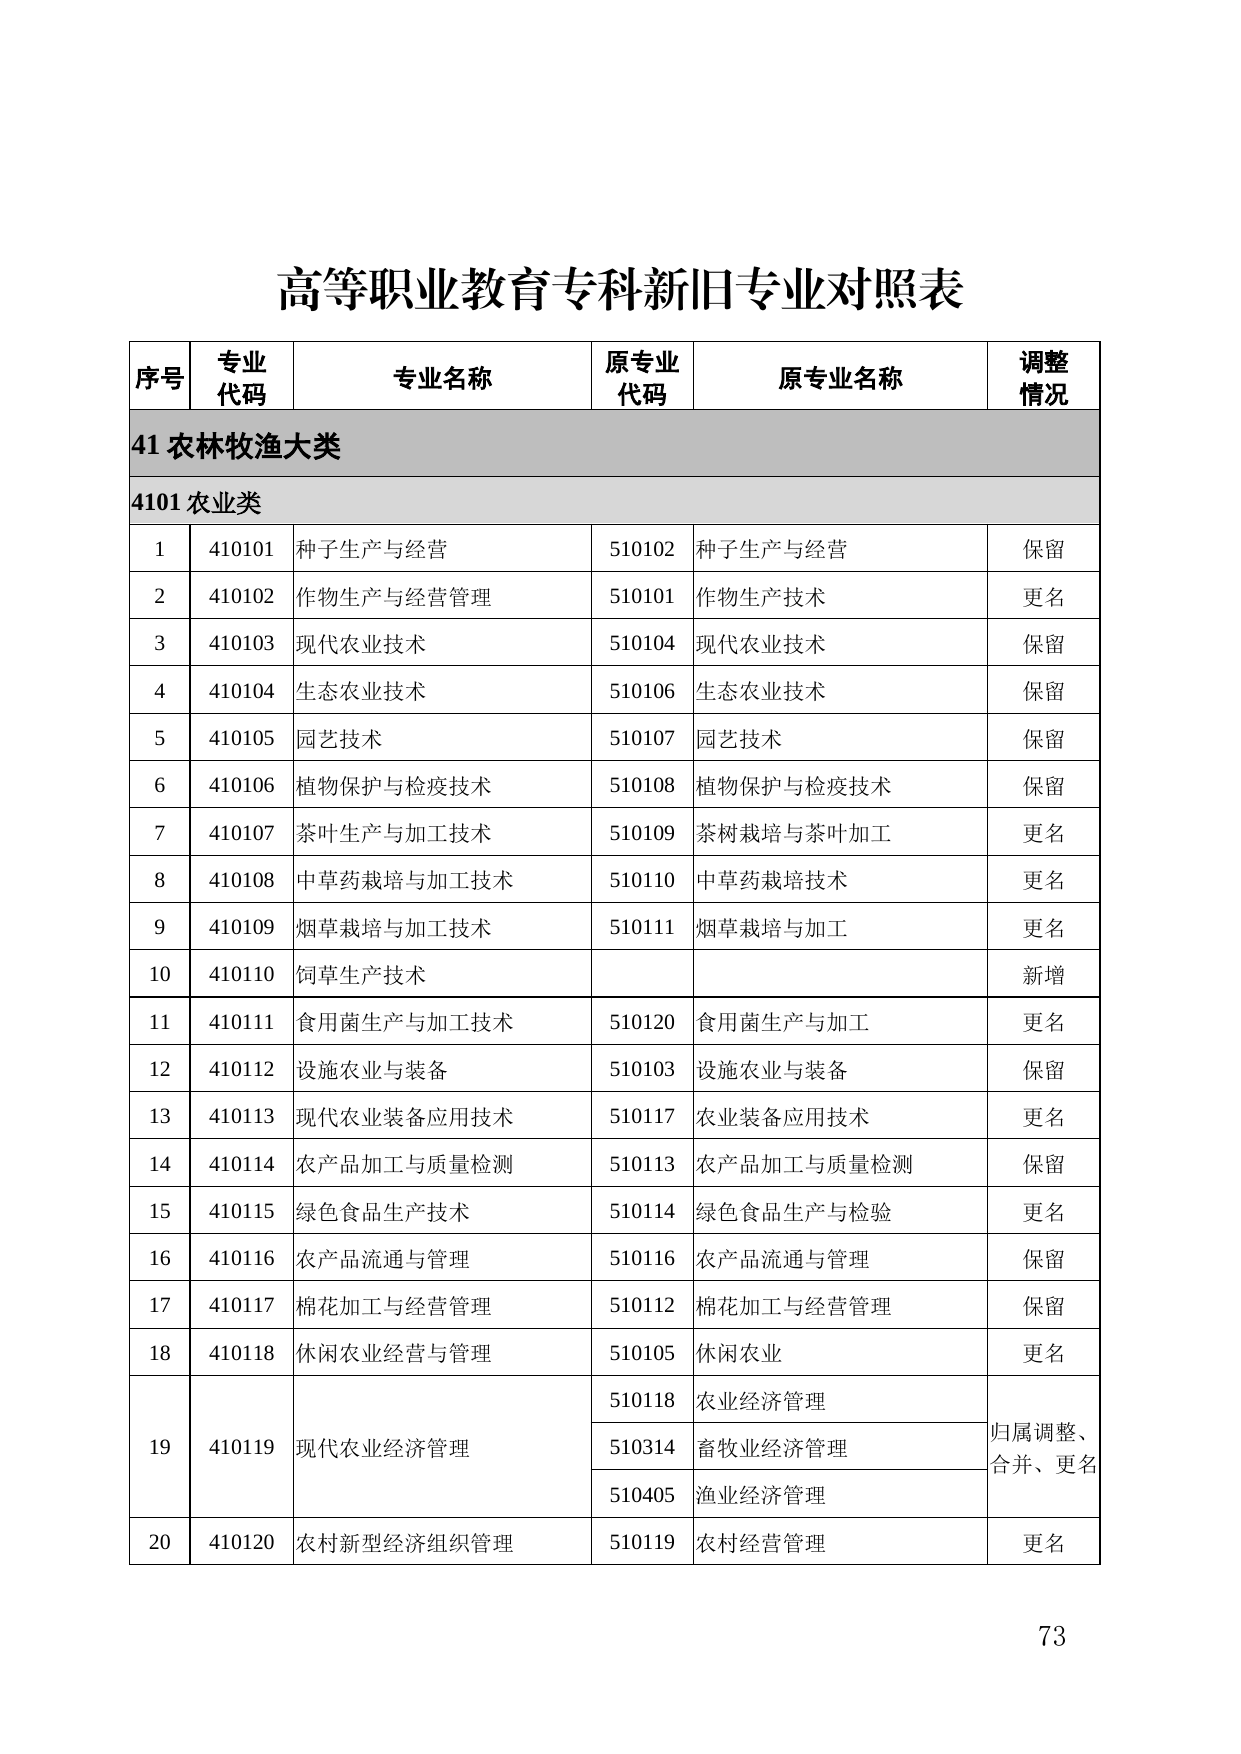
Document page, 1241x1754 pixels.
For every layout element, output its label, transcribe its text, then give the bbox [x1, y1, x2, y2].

table_cell 16 [130, 1234, 189, 1280]
table_cell 410104 [191, 666, 293, 713]
table_cell 园艺技术 [694, 714, 987, 760]
table_cell 更名 [988, 1187, 1099, 1233]
table_cell 更名 [988, 903, 1099, 949]
table_cell 现代农业技术 [694, 619, 987, 665]
table_cell 保留 [988, 666, 1099, 713]
table_header 序号 [130, 342, 189, 409]
table_cell 510114 [592, 1187, 693, 1233]
table_cell 2 [130, 572, 189, 618]
table_cell 保留 [988, 1045, 1099, 1091]
table_cell 中草药栽培与加工技术 [294, 856, 591, 902]
table_cell 410103 [191, 619, 293, 665]
table_cell 410102 [191, 572, 293, 618]
table_cell 410112 [191, 1045, 293, 1091]
table_cell 休闲农业 [694, 1329, 987, 1375]
table_cell 畜牧业经济管理 [694, 1423, 987, 1469]
table_cell 农产品加工与质量检测 [694, 1139, 987, 1186]
table_cell 510110 [592, 856, 693, 902]
table_cell 510117 [592, 1092, 693, 1138]
table_cell 410111 [191, 998, 293, 1044]
table_cell 植物保护与检疫技术 [294, 761, 591, 807]
table_cell 保留 [988, 1139, 1099, 1186]
table_cell 410108 [191, 856, 293, 902]
table_cell 410115 [191, 1187, 293, 1233]
table_cell 410120 [191, 1518, 293, 1564]
table_cell 510102 [592, 525, 693, 571]
table_cell 保留 [988, 714, 1099, 760]
table_cell 食用菌生产与加工技术 [294, 998, 591, 1044]
table_cell 烟草栽培与加工 [694, 903, 987, 949]
table_cell 保留 [988, 525, 1099, 571]
table_cell 12 [130, 1045, 189, 1091]
text 高等职业教育专科新旧专业对照表 [130, 260, 1110, 325]
table_cell 更名 [988, 998, 1099, 1044]
table_cell 中草药栽培技术 [694, 856, 987, 902]
table_cell 510104 [592, 619, 693, 665]
table_cell 生态农业技术 [294, 666, 591, 713]
table_cell 作物生产与经营管理 [294, 572, 591, 618]
table_header 原专业名称 [694, 342, 987, 409]
table_cell 农产品流通与管理 [694, 1234, 987, 1280]
table_header 原专业 代码 [592, 342, 693, 409]
table_cell 410106 [191, 761, 293, 807]
table_cell [694, 950, 987, 996]
table_cell 20 [130, 1518, 189, 1564]
table_cell 510118 [592, 1376, 693, 1422]
table_cell 种子生产与经营 [694, 525, 987, 571]
table_cell 生态农业技术 [694, 666, 987, 713]
table_cell 保留 [988, 761, 1099, 807]
table_cell 510113 [592, 1139, 693, 1186]
table_cell 410110 [191, 950, 293, 996]
table_cell 510106 [592, 666, 693, 713]
table_cell 农业装备应用技术 [694, 1092, 987, 1138]
table_cell 510107 [592, 714, 693, 760]
table_header 专业名称 [294, 342, 591, 409]
table_cell 4101农业类 [130, 477, 1099, 523]
table_cell [592, 950, 693, 996]
table_cell 410117 [191, 1281, 293, 1327]
table_cell 更名 [988, 572, 1099, 618]
table_header 专业 代码 [191, 342, 293, 409]
table_cell 农产品加工与质量检测 [294, 1139, 591, 1186]
table_cell 农村经营管理 [694, 1518, 987, 1564]
table_cell 15 [130, 1187, 189, 1233]
table_cell 园艺技术 [294, 714, 591, 760]
table_cell 设施农业与装备 [694, 1045, 987, 1091]
table_cell 410107 [191, 808, 293, 854]
table_cell 绿色食品生产与检验 [694, 1187, 987, 1233]
table_cell 现代农业技术 [294, 619, 591, 665]
table_cell 设施农业与装备 [294, 1045, 591, 1091]
table_cell 棉花加工与经营管理 [694, 1281, 987, 1327]
table_cell 8 [130, 856, 189, 902]
table_cell 410101 [191, 525, 293, 571]
table_cell 绿色食品生产技术 [294, 1187, 591, 1233]
table_cell 现代农业经济管理 [294, 1376, 591, 1517]
table_cell 5 [130, 714, 189, 760]
table_cell 17 [130, 1281, 189, 1327]
table_cell 10 [130, 950, 189, 996]
table_cell 510109 [592, 808, 693, 854]
table_cell 510101 [592, 572, 693, 618]
table_cell 7 [130, 808, 189, 854]
table_cell 茶叶生产与加工技术 [294, 808, 591, 854]
table_cell 3 [130, 619, 189, 665]
table_cell 6 [130, 761, 189, 807]
table_cell 41农林牧渔大类 [130, 410, 1099, 476]
table_cell 510116 [592, 1234, 693, 1280]
table_cell 510108 [592, 761, 693, 807]
table_cell 13 [130, 1092, 189, 1138]
table_cell 农村新型经济组织管理 [294, 1518, 591, 1564]
table_cell 14 [130, 1139, 189, 1186]
table_cell 植物保护与检疫技术 [694, 761, 987, 807]
table_cell 更名 [988, 808, 1099, 854]
table_cell 渔业经济管理 [694, 1470, 987, 1517]
table_cell 9 [130, 903, 189, 949]
table_cell 饲草生产技术 [294, 950, 591, 996]
table_cell 保留 [988, 1234, 1099, 1280]
table_cell 更名 [988, 1092, 1099, 1138]
table_cell 510111 [592, 903, 693, 949]
table_cell 510314 [592, 1423, 693, 1469]
table_cell 410116 [191, 1234, 293, 1280]
table_cell 休闲农业经营与管理 [294, 1329, 591, 1375]
table_cell 19 [130, 1376, 189, 1517]
table_cell 保留 [988, 1281, 1099, 1327]
table_cell 410119 [191, 1376, 293, 1517]
table_cell 410105 [191, 714, 293, 760]
table_cell 11 [130, 998, 189, 1044]
table_cell 410114 [191, 1139, 293, 1186]
table_cell 茶树栽培与茶叶加工 [694, 808, 987, 854]
table_cell 现代农业装备应用技术 [294, 1092, 591, 1138]
table_cell 510112 [592, 1281, 693, 1327]
table_cell 农产品流通与管理 [294, 1234, 591, 1280]
table_cell 更名 [988, 856, 1099, 902]
table_cell 归属调整、合并、更名 [988, 1376, 1099, 1517]
table_cell 510103 [592, 1045, 693, 1091]
table_cell 保留 [988, 619, 1099, 665]
table_cell 18 [130, 1329, 189, 1375]
table_cell 更名 [988, 1518, 1099, 1564]
table_cell 种子生产与经营 [294, 525, 591, 571]
table_cell 4 [130, 666, 189, 713]
table_cell 510120 [592, 998, 693, 1044]
table_cell 更名 [988, 1329, 1099, 1375]
table_cell 新增 [988, 950, 1099, 996]
table_header 调整 情况 [988, 342, 1099, 409]
table_cell 烟草栽培与加工技术 [294, 903, 591, 949]
table_cell 410113 [191, 1092, 293, 1138]
table_cell 农业经济管理 [694, 1376, 987, 1422]
table_cell 510405 [592, 1470, 693, 1517]
table_cell 作物生产技术 [694, 572, 987, 618]
table_cell 410118 [191, 1329, 293, 1375]
table_cell 410109 [191, 903, 293, 949]
table_cell 棉花加工与经营管理 [294, 1281, 591, 1327]
table_cell 510105 [592, 1329, 693, 1375]
table_cell 510119 [592, 1518, 693, 1564]
table_cell 1 [130, 525, 189, 571]
table_cell 食用菌生产与加工 [694, 998, 987, 1044]
